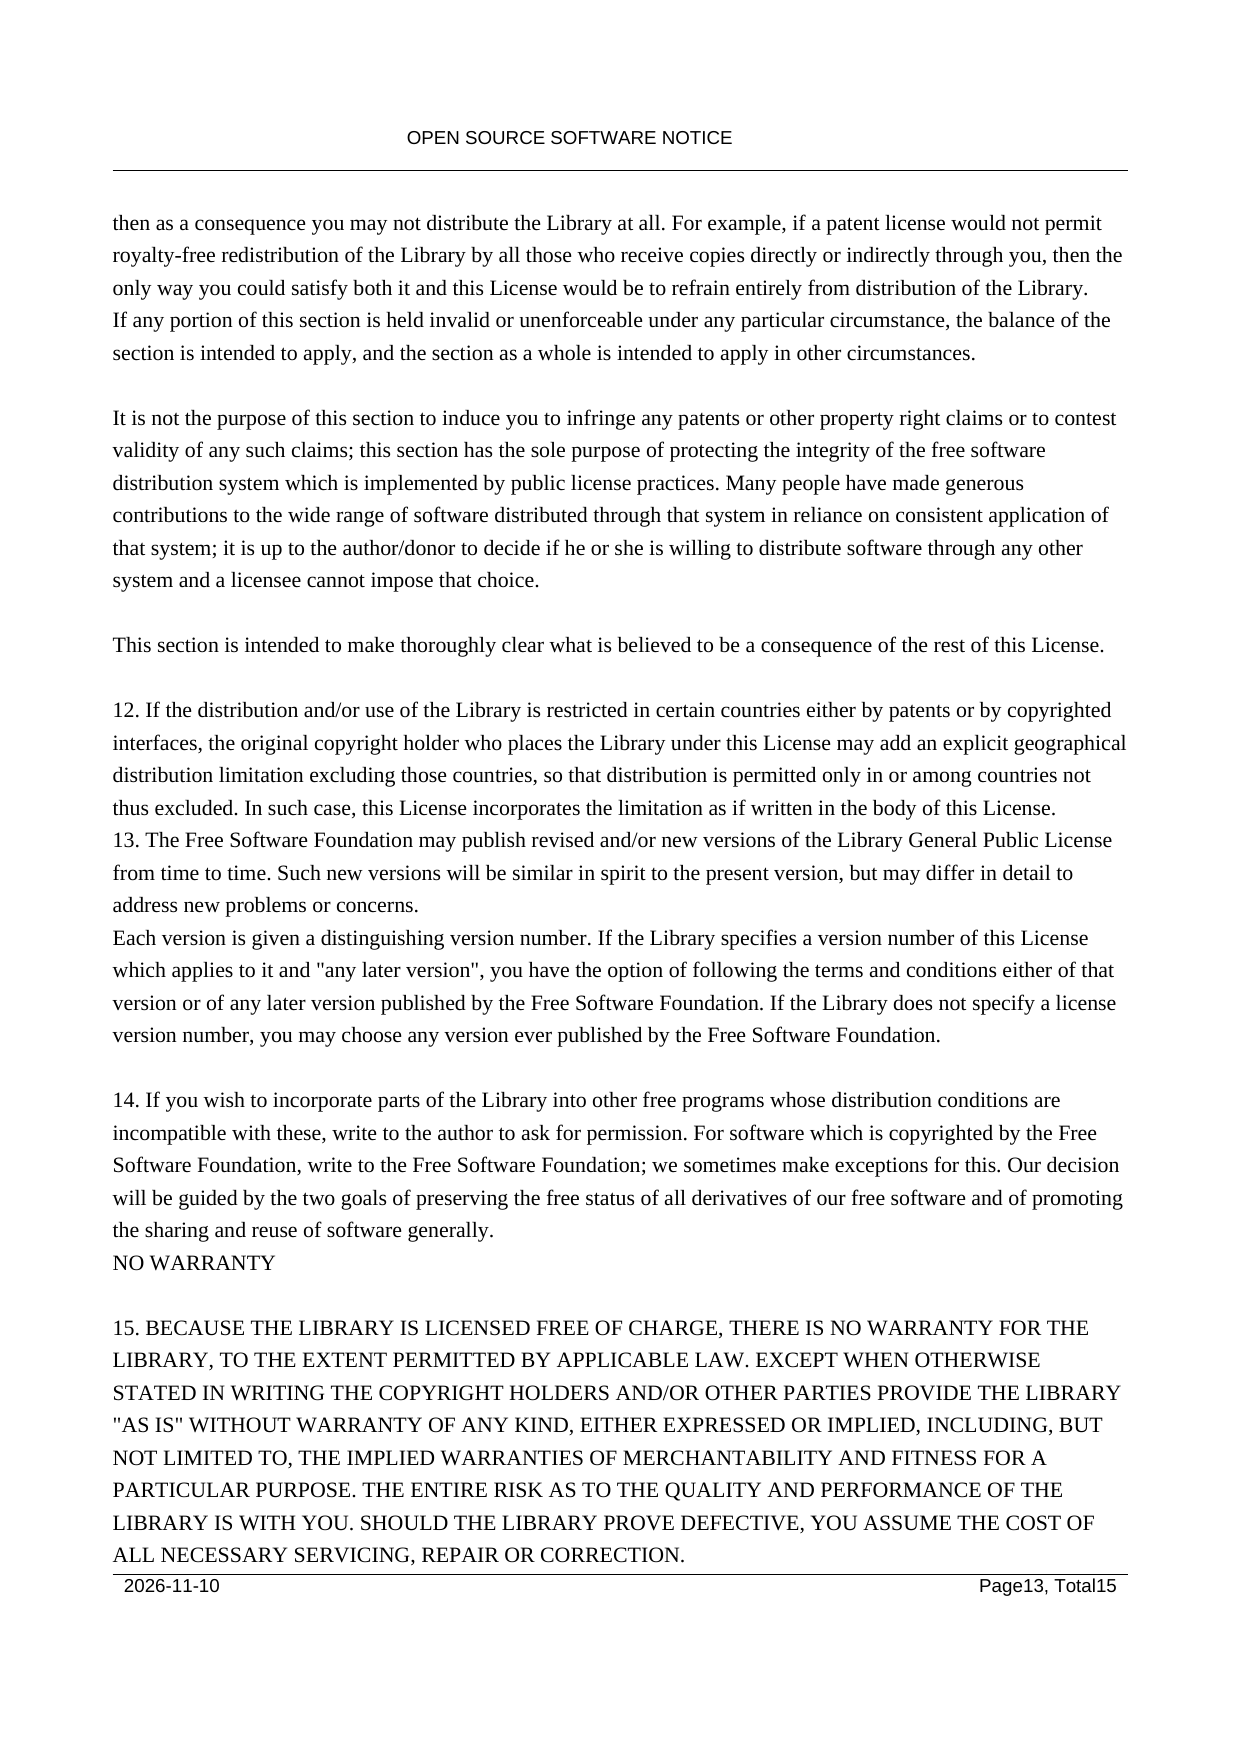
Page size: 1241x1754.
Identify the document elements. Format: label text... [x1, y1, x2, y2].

text NO WARRANTY [112, 1246, 1128, 1279]
text Each version is given a distinguishing version number. If the Library specifies a version number of this License which applies to it and "any later version", you have the option of following the terms and conditions either of that version or of any later version published by the Free Software Foundation. If the Library does not specify a license version number, you may choose any version ever published by the Free Software Foundation. [112, 921, 1128, 1051]
text If any portion of this section is held invalid or unenforceable under any particular circumstance, the balance of the section is intended to apply, and the section as a whole is intended to apply in other circumstances. [112, 304, 1128, 369]
text This section is intended to make thoroughly clear what is believed to be a consequence of the rest of this License. [112, 629, 1128, 661]
text It is not the purpose of this section to induce you to infringe any patents or other property right claims or to contest validity of any such claims; this section has the sole purpose of protecting the integrity of the free software distribution system which is implemented by public license practices. Many people have made generous contributions to the wide range of software distributed through that system in reliance on consistent application of that system; it is up to the author/donor to decide if he or she is willing to distribute software through any other system and a licensee cannot impose that choice. [112, 401, 1128, 596]
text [112, 206, 1128, 304]
text 12. If the distribution and/or use of the Library is restricted in certain countries either by patents or by copyrighted interfaces, the original copyright holder who places the Library under this License may add an explicit geographical distribution limitation excluding those countries, so that distribution is permitted only in or among countries not thus excluded. In such case, this License incorporates the limitation as if written in the body of this License. [112, 694, 1128, 824]
text 14. If you wish to incorporate parts of the Library into other free programs whose distribution conditions are incompatible with these, write to the author to ask for permission. For software which is copyrighted by the Free Software Foundation, write to the Free Software Foundation; we sometimes make exceptions for this. Our decision will be guided by the two goals of preserving the free status of all derivatives of our free software and of promoting the sharing and reuse of software generally. [112, 1084, 1128, 1246]
text 13. The Free Software Foundation may publish revised and/or new versions of the Library General Public License from time to time. Such new versions will be similar in spirit to the present version, but may differ in detail to address new problems or concerns. [112, 824, 1128, 921]
text 15. BECAUSE THE LIBRARY IS LICENSED FREE OF CHARGE, THERE IS NO WARRANTY FOR THE LIBRARY, TO THE EXTENT PERMITTED BY APPLICABLE LAW. EXCEPT WHEN OTHERWISE STATED IN WRITING THE COPYRIGHT HOLDERS AND/OR OTHER PARTIES PROVIDE THE LIBRARY "AS IS" WITHOUT WARRANTY OF ANY KIND, EITHER EXPRESSED OR IMPLIED, INCLUDING, BUT NOT LIMITED TO, THE IMPLIED WARRANTIES OF MERCHANTABILITY AND FITNESS FOR A PARTICULAR PURPOSE. THE ENTIRE RISK AS TO THE QUALITY AND PERFORMANCE OF THE LIBRARY IS WITH YOU. SHOULD THE LIBRARY PROVE DEFECTIVE, YOU ASSUME THE COST OF ALL NECESSARY SERVICING, REPAIR OR CORRECTION. [112, 1311, 1128, 1571]
